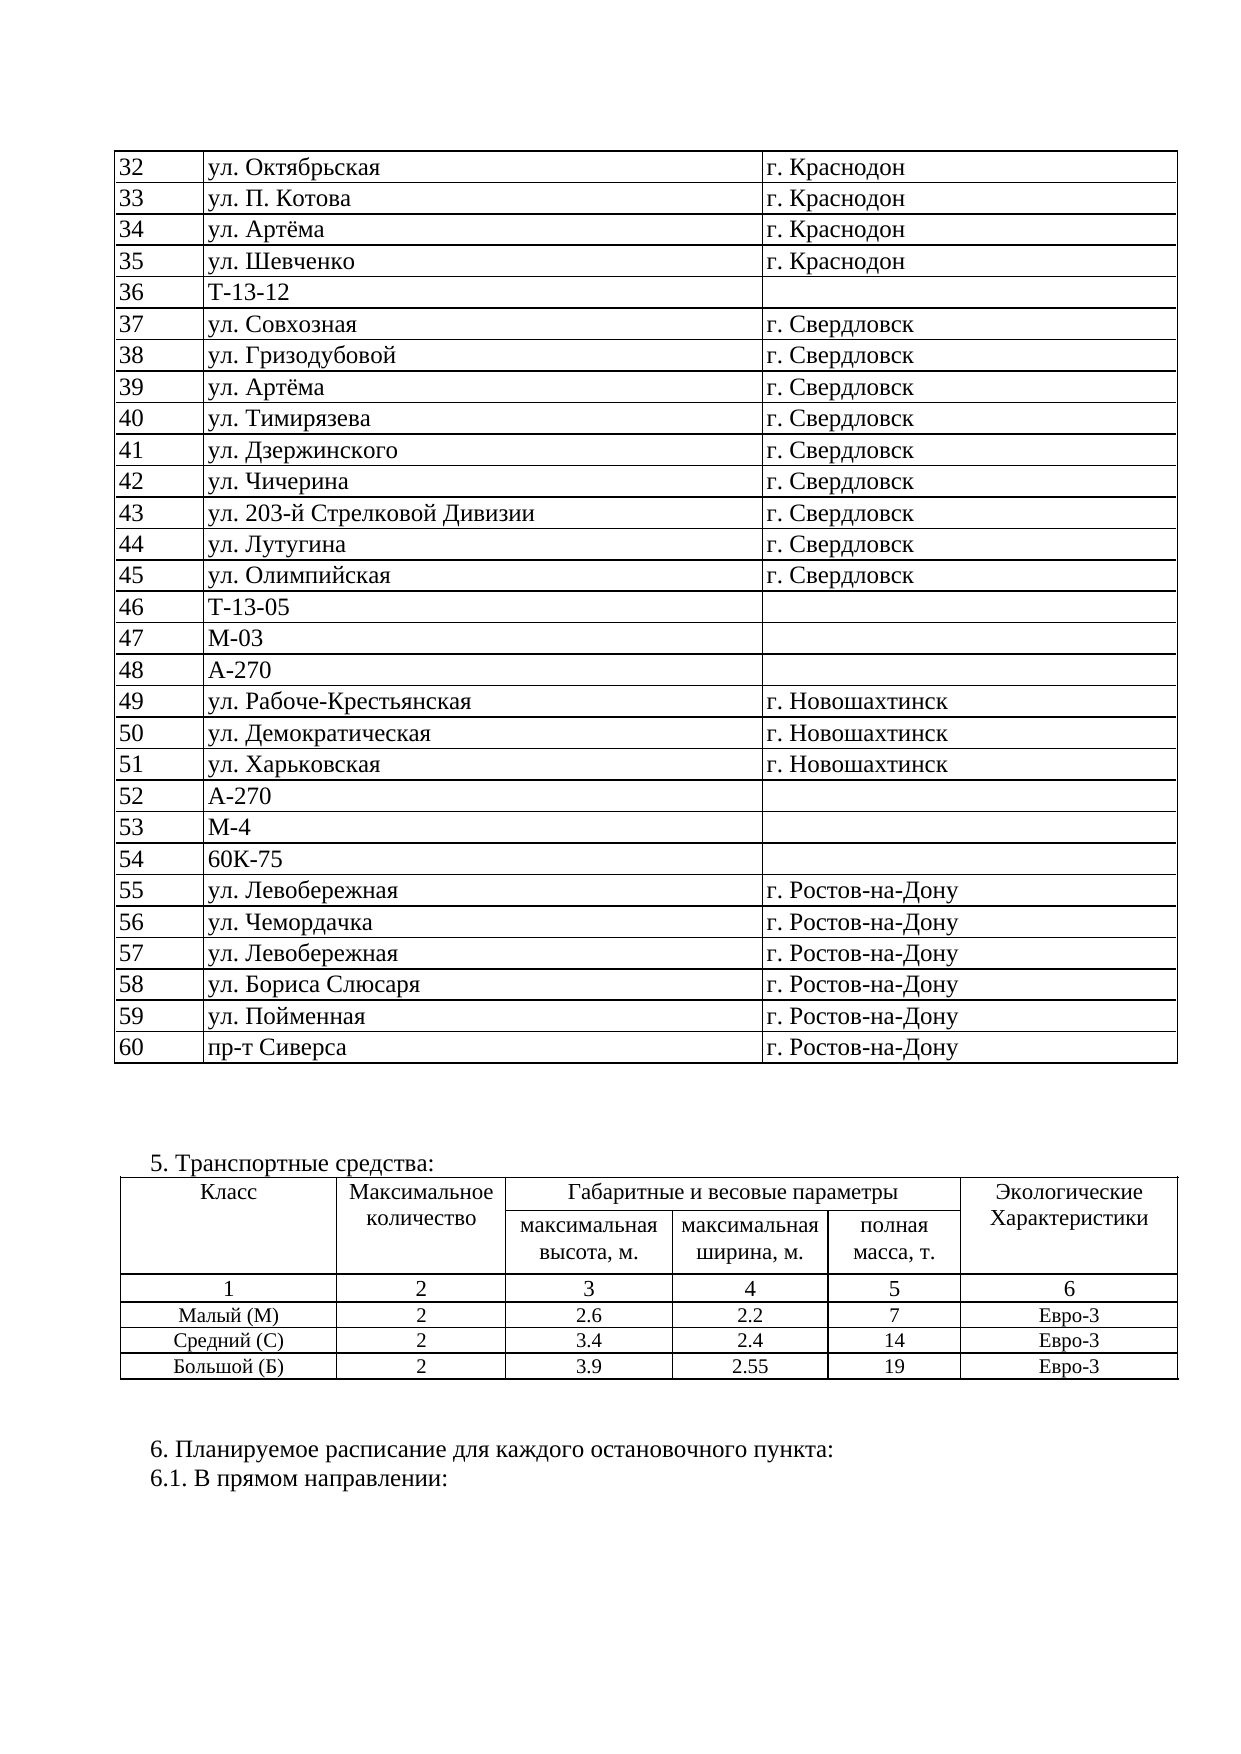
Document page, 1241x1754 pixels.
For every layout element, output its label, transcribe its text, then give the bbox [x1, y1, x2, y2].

table_cell ул. П. Котова [204, 183, 762, 213]
table_cell ул. Левобережная [204, 875, 762, 905]
table_cell 2 [337, 1354, 505, 1378]
table_cell 36 [115, 277, 203, 307]
table_cell 35 [115, 245, 203, 276]
table_cell 40 [115, 403, 203, 433]
table_cell 42 [115, 466, 203, 496]
table_cell г. Краснодон [763, 181, 1177, 213]
table_header Класс [121, 1178, 336, 1273]
table_cell М-4 [204, 812, 762, 842]
table_cell ул. Лутугина [204, 529, 762, 559]
table_cell 60К-75 [204, 844, 762, 873]
table_cell 2.6 [506, 1303, 672, 1327]
table_cell А-270 [204, 781, 762, 811]
table_cell 2 [337, 1303, 505, 1327]
table_cell 52 [115, 780, 203, 811]
table_cell 51 [115, 749, 203, 779]
table_cell М-03 [204, 623, 762, 653]
table_cell г. Ростов-на-Дону [763, 1031, 1177, 1062]
table_cell [763, 779, 1177, 811]
table_cell 5 [829, 1275, 960, 1301]
table_cell ул. Пойменная [204, 1001, 762, 1031]
table_cell [763, 653, 1177, 685]
table_cell Т-13-12 [204, 277, 762, 307]
table_cell 54 [115, 843, 203, 873]
table_cell г. Новошахтинск [763, 748, 1177, 779]
table_cell Евро-3 [961, 1328, 1177, 1352]
table_cell 3 [506, 1275, 672, 1301]
table_cell ул. 203-й Стрелковой Дивизии [204, 498, 762, 527]
table_cell 47 [115, 623, 203, 653]
table_cell 3.4 [506, 1328, 672, 1352]
table_cell Большой (Б) [121, 1354, 336, 1378]
table_cell г. Свердловск [763, 307, 1177, 339]
table_cell г. Ростов-на-Дону [763, 968, 1177, 999]
table_cell г. Ростов-на-Дону [763, 999, 1177, 1031]
table_cell максимальная ширина, м. [673, 1211, 827, 1273]
table_cell г. Краснодон [763, 244, 1177, 276]
table_cell 49 [115, 686, 203, 716]
table_cell ул. Артёма [204, 215, 762, 244]
table_cell 2.55 [673, 1354, 827, 1378]
text 6.1. В прямом направлении: [150, 1463, 1090, 1492]
table_cell ул. Артёма [204, 372, 762, 402]
table_cell 56 [115, 906, 203, 936]
table_cell Средний (С) [121, 1328, 336, 1352]
table_cell г. Краснодон [763, 213, 1177, 244]
table_cell г. Свердловск [763, 465, 1177, 496]
table_cell ул. Левобережная [204, 938, 762, 968]
table_cell 50 [115, 717, 203, 748]
table_cell ул. Совхозная [204, 309, 762, 339]
table_cell г. Свердловск [763, 433, 1177, 464]
table_cell 60 [115, 1032, 203, 1062]
table_cell г. Свердловск [763, 496, 1177, 527]
table_cell г. Свердловск [763, 528, 1177, 559]
table_cell ул. Рабоче-Крестьянская [204, 686, 762, 716]
table_cell 39 [115, 371, 203, 402]
table_cell ул. Чемордачка [204, 907, 762, 936]
table_cell ул. Гризодубовой [204, 340, 762, 370]
table_cell полная масса, т. [829, 1211, 960, 1273]
table_cell 44 [115, 529, 203, 559]
table_cell 32 [115, 152, 203, 181]
table_cell 58 [115, 969, 203, 999]
table_cell 38 [115, 340, 203, 370]
table_cell 3.9 [506, 1354, 672, 1378]
table_cell Евро-3 [961, 1354, 1177, 1378]
table_cell 57 [115, 938, 203, 968]
table_cell [763, 276, 1177, 307]
table_cell ул. Бориса Слюсаря [204, 970, 762, 999]
table_cell Т-13-05 [204, 592, 762, 622]
table_cell ул. Олимпийская [204, 561, 762, 590]
table_cell 19 [829, 1354, 960, 1378]
table_cell 1 [121, 1275, 336, 1301]
table_cell [763, 811, 1177, 842]
table_cell 41 [115, 434, 203, 464]
table_cell г. Ростов-на-Дону [763, 874, 1177, 905]
table_cell 2.4 [673, 1328, 827, 1352]
table_cell ул. Дзержинского [204, 435, 762, 464]
table_cell ул. Харьковская [204, 749, 762, 779]
table_cell ул. Тимирязева [204, 403, 762, 433]
table_cell г. Новошахтинск [763, 685, 1177, 716]
table_cell г. Ростов-на-Дону [763, 905, 1177, 936]
table_cell г. Ростов-на-Дону [763, 936, 1177, 968]
table_cell 53 [115, 812, 203, 842]
table_cell ул. Чичерина [204, 466, 762, 496]
table_cell 46 [115, 591, 203, 622]
table_cell 37 [115, 308, 203, 339]
table_cell 48 [115, 654, 203, 685]
table_cell [763, 590, 1177, 622]
table_header Экологические Характеристики [961, 1178, 1177, 1273]
table_cell 2 [337, 1328, 505, 1352]
table_cell 55 [115, 875, 203, 905]
table_cell Малый (М) [121, 1303, 336, 1327]
table_cell 33 [115, 183, 203, 213]
table_cell [763, 842, 1177, 873]
table_cell максимальная высота, м. [506, 1211, 672, 1273]
table_cell 7 [829, 1303, 960, 1327]
table_cell г. Свердловск [763, 402, 1177, 433]
table_cell 4 [673, 1275, 827, 1301]
table_cell г. Свердловск [763, 339, 1177, 370]
table_cell г. Краснодон [763, 152, 1177, 181]
table_cell ул. Демократическая [204, 718, 762, 748]
table_cell г. Свердловск [763, 559, 1177, 590]
table_cell г. Новошахтинск [763, 716, 1177, 748]
table_cell ул. Шевченко [204, 246, 762, 276]
table_header Габаритные и весовые параметры [506, 1178, 960, 1210]
table_cell 59 [115, 1000, 203, 1031]
text 5. Транспортные средства: [150, 1148, 1090, 1176]
table_cell 2.2 [673, 1303, 827, 1327]
table_cell 14 [829, 1328, 960, 1352]
table_cell ул. Октябрьская [204, 152, 762, 181]
text 6. Планируемое расписание для каждого остановочного пункта: [150, 1434, 1090, 1463]
table_cell А-270 [204, 655, 762, 685]
table_cell г. Свердловск [763, 370, 1177, 402]
table_cell пр-т Сиверса [204, 1032, 762, 1062]
table_cell [763, 622, 1177, 653]
table_cell 2 [337, 1275, 505, 1301]
table_cell Евро-3 [961, 1303, 1177, 1327]
table_header Максимальное количество [337, 1178, 505, 1273]
table_cell 6 [961, 1275, 1177, 1301]
table_cell 43 [115, 497, 203, 527]
table_cell 45 [115, 560, 203, 590]
table_cell 34 [115, 214, 203, 244]
